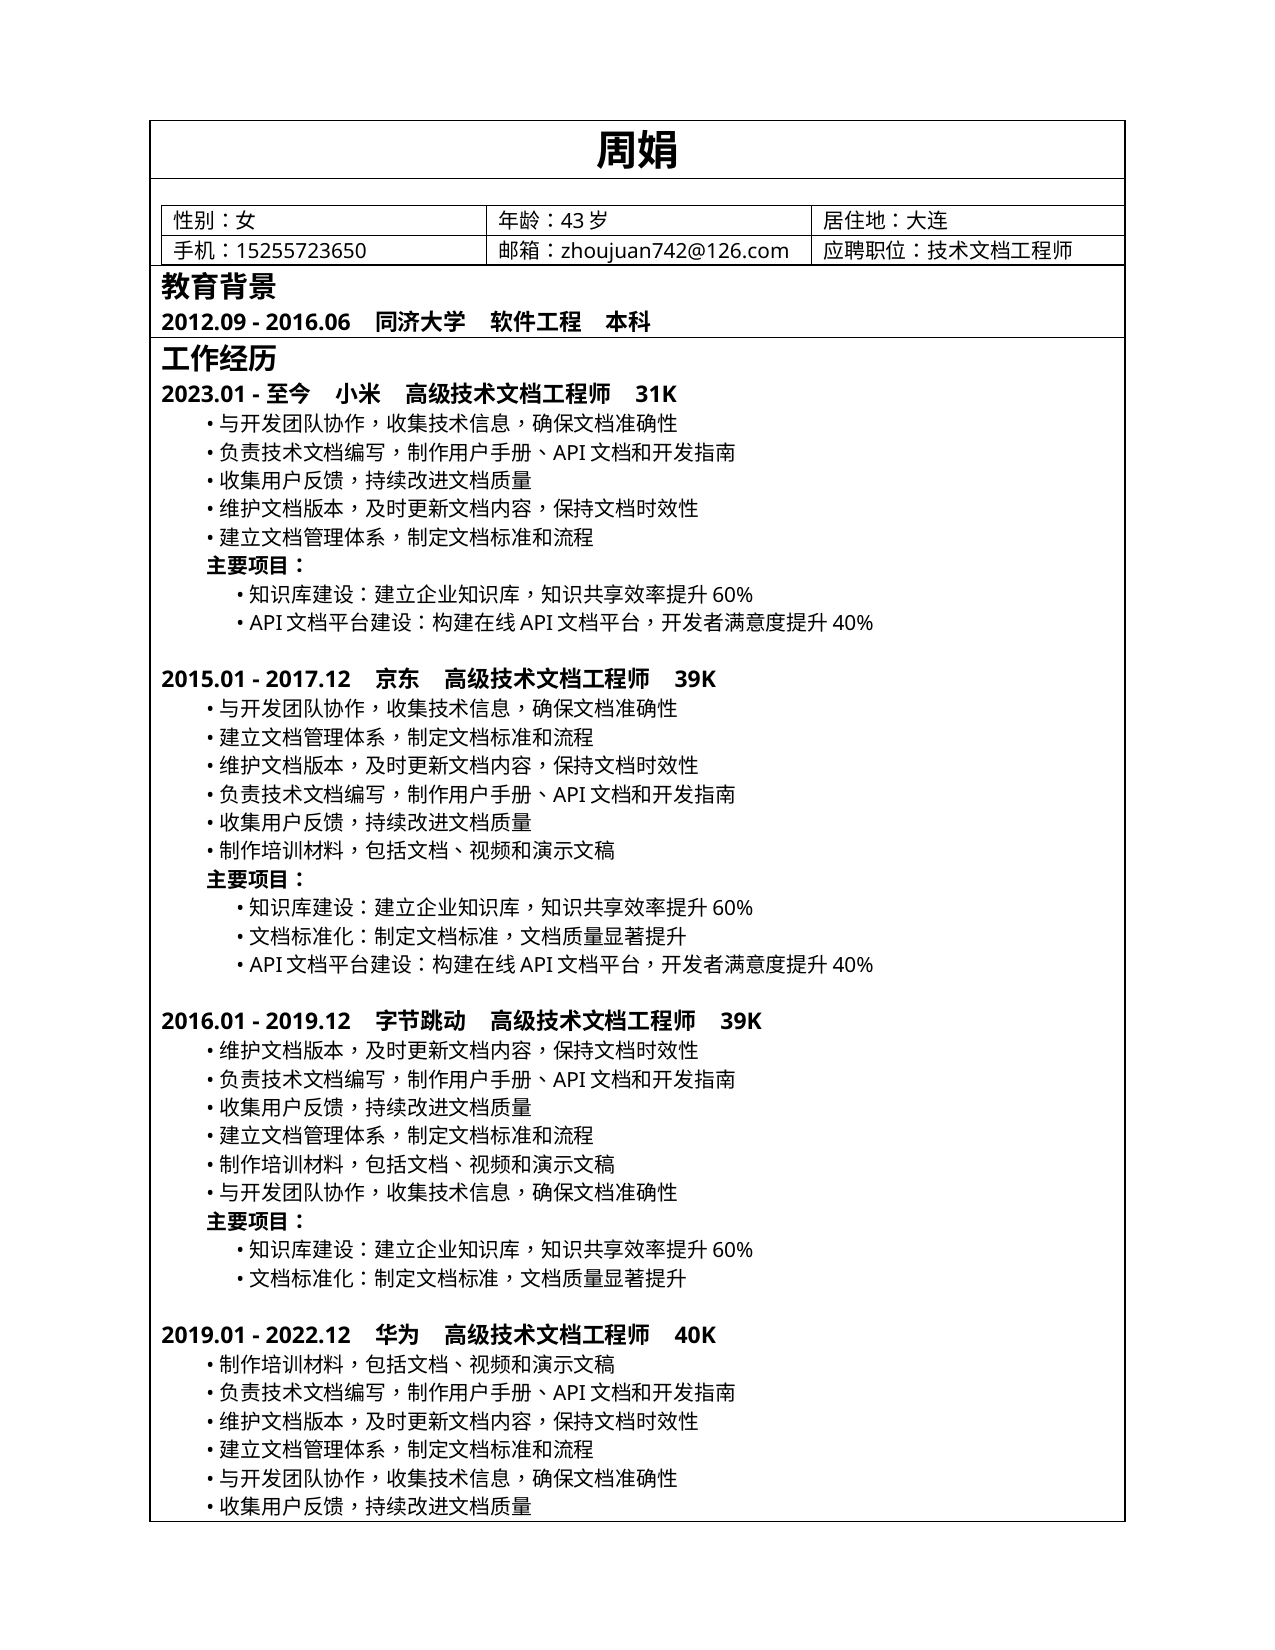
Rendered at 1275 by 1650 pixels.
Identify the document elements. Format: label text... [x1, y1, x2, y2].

table_header 周娟 [151, 121, 1124, 178]
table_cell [151, 338, 1124, 1521]
table_cell 教育背景 2012.09 - 2016.06 同济大学 软件工程 本科 [151, 266, 1124, 337]
table_cell [151, 179, 1124, 265]
